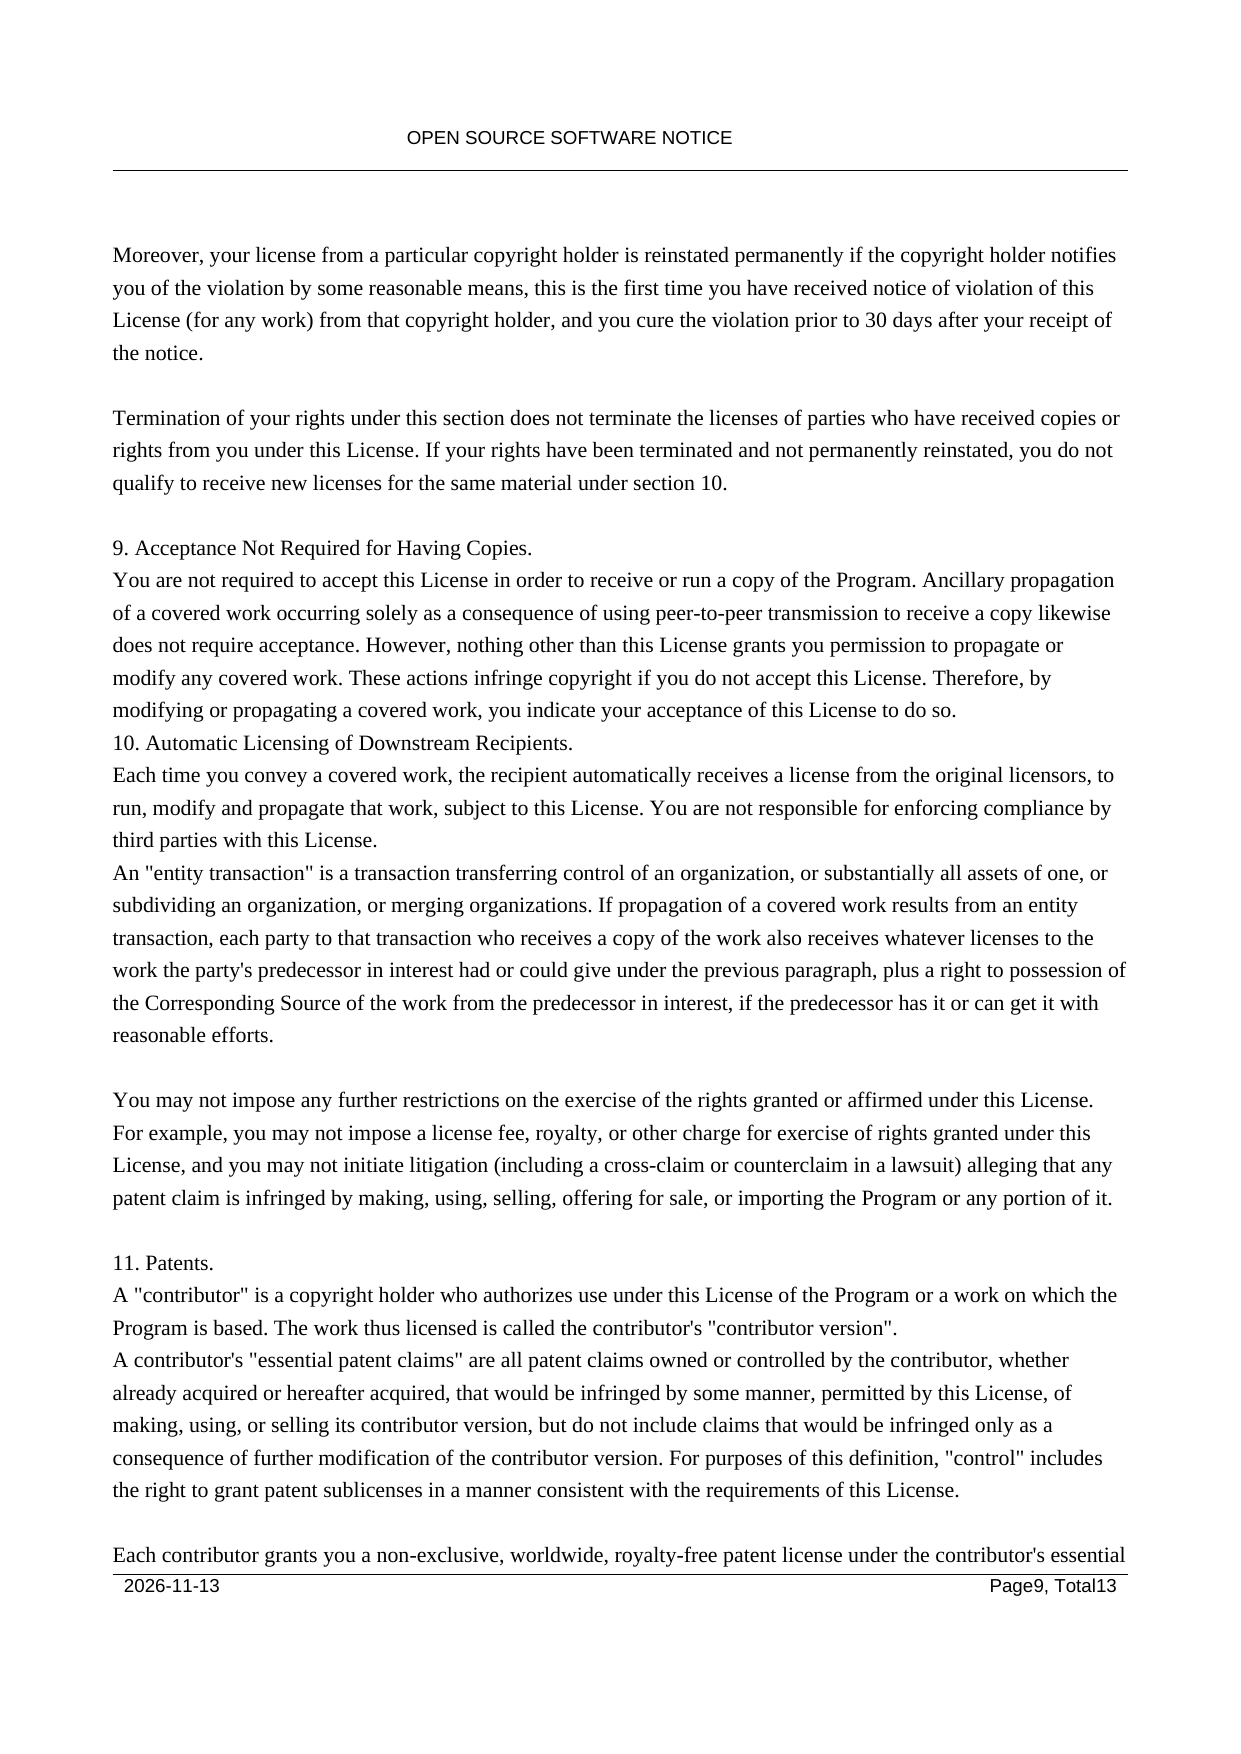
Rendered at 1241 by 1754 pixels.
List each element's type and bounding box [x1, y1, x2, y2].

text [112, 206, 1128, 1571]
